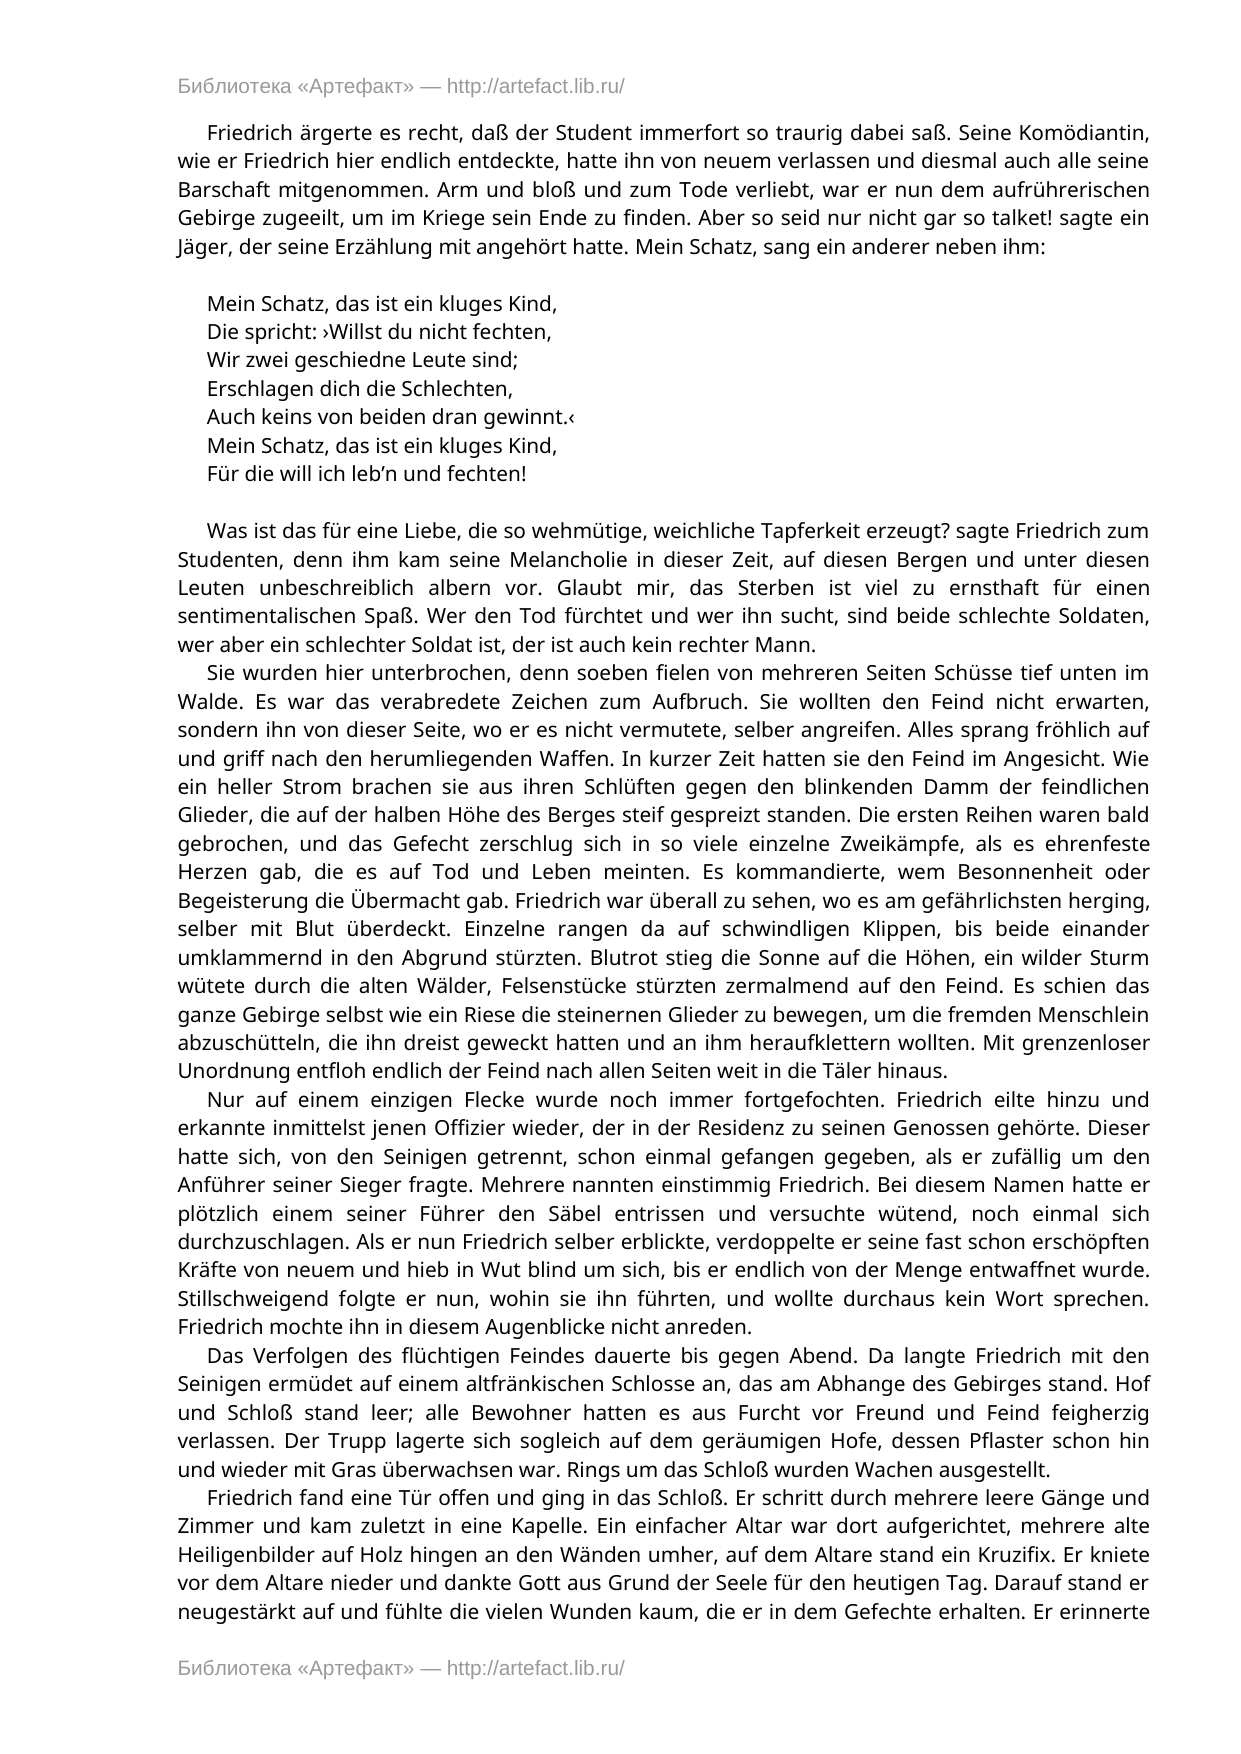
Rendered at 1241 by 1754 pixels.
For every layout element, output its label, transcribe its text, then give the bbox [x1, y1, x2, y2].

text Für die will ich leb’n und fechten! [177, 459, 1152, 488]
text Wir zwei geschiedne Leute sind; [177, 346, 1152, 374]
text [177, 1483, 1152, 1625]
text Nur auf einem einzigen Flecke wurde noch immer fortgefochten. Friedrich eilte hinzu und erkannte inmittelst jenen Offizier wieder, der in der Residenz zu seinen Genossen gehörte. Dieser hatte sich, von den Seinigen getrennt, schon einmal gefangen gegeben, als er zufällig um den Anführer seiner Sieger fragte. Mehrere nannten einstimmig Friedrich. Bei diesem Namen hatte er plötzlich einem seiner Führer den Säbel entrissen und versuchte wütend, noch einmal sich durchzuschlagen. Als er nun Friedrich selber erblickte, verdoppelte er seine fast schon erschöpften Kräfte von neuem und hieb in Wut blind um sich, bis er endlich von der Menge entwaffnet wurde. Stillschweigend folgte er nun, wohin sie ihn führten, und wollte durchaus kein Wort sprechen. Friedrich mochte ihn in diesem Augenblicke nicht anreden. [177, 1085, 1152, 1341]
text Die spricht: ›Willst du nicht fechten, [177, 317, 1152, 346]
text Mein Schatz, das ist ein kluges Kind, [177, 431, 1152, 459]
text Auch keins von beiden dran gewinnt.‹ [177, 402, 1152, 431]
text Mein Schatz, das ist ein kluges Kind, [177, 289, 1152, 317]
text Das Verfolgen des flüchtigen Feindes dauerte bis gegen Abend. Da langte Friedrich mit den Seinigen ermüdet auf einem altfränkischen Schlosse an, das am Abhange des Gebirges stand. Hof und Schloß stand leer; alle Bewohner hatten es aus Furcht vor Freund und Feind feigherzig verlassen. Der Trupp lagerte sich sogleich auf dem geräumigen Hofe, dessen Pflaster schon hin und wieder mit Gras überwachsen war. Rings um das Schloß wurden Wachen ausgestellt. [177, 1341, 1152, 1483]
text Friedrich ärgerte es recht, daß der Student immerfort so traurig dabei saß. Seine Komödiantin, wie er Friedrich hier endlich entdeckte, hatte ihn von neuem verlassen und diesmal auch alle seine Barschaft mitgenommen. Arm und bloß und zum Tode verliebt, war er nun dem aufrührerischen Gebirge zugeeilt, um im Kriege sein Ende zu finden. Aber so seid nur nicht gar so talket! sagte ein Jäger, der seine Erzählung mit angehört hatte. Mein Schatz, sang ein anderer neben ihm: [177, 118, 1152, 260]
text Sie wurden hier unterbrochen, denn soeben fielen von mehreren Seiten Schüsse tief unten im Walde. Es war das verabredete Zeichen zum Aufbruch. Sie wollten den Feind nicht erwarten, sondern ihn von dieser Seite, wo er es nicht vermutete, selber angreifen. Alles sprang fröhlich auf und griff nach den herumliegenden Waffen. In kurzer Zeit hatten sie den Feind im Angesicht. Wie ein heller Strom brachen sie aus ihren Schlüften gegen den blinkenden Damm der feindlichen Glieder, die auf der halben Höhe des Berges steif gespreizt standen. Die ersten Reihen waren bald gebrochen, und das Gefecht zerschlug sich in so viele einzelne Zweikämpfe, als es ehrenfeste Herzen gab, die es auf Tod und Leben meinten. Es kommandierte, wem Besonnenheit oder Begeisterung die Übermacht gab. Friedrich war überall zu sehen, wo es am gefährlichsten herging, selber mit Blut überdeckt. Einzelne rangen da auf schwindligen Klippen, bis beide einander umklammernd in den Abgrund stürzten. Blutrot stieg die Sonne auf die Höhen, ein wilder Sturm wütete durch die alten Wälder, Felsenstücke stürzten zermalmend auf den Feind. Es schien das ganze Gebirge selbst wie ein Riese die steinernen Glieder zu bewegen, um die fremden Menschlein abzuschütteln, die ihn dreist geweckt hatten und an ihm heraufklettern wollten. Mit grenzenloser Unordnung entfloh endlich der Feind nach allen Seiten weit in die Täler hinaus. [177, 658, 1152, 1085]
text Was ist das für eine Liebe, die so wehmütige, weichliche Tapferkeit erzeugt? sagte Friedrich zum Studenten, denn ihm kam seine Melancholie in dieser Zeit, auf diesen Bergen und unter diesen Leuten unbeschreiblich albern vor. Glaubt mir, das Sterben ist viel zu ernsthaft für einen sentimentalischen Spaß. Wer den Tod fürchtet und wer ihn sucht, sind beide schlechte Soldaten, wer aber ein schlechter Soldat ist, der ist auch kein rechter Mann. [177, 516, 1152, 658]
text Erschlagen dich die Schlechten, [177, 374, 1152, 402]
